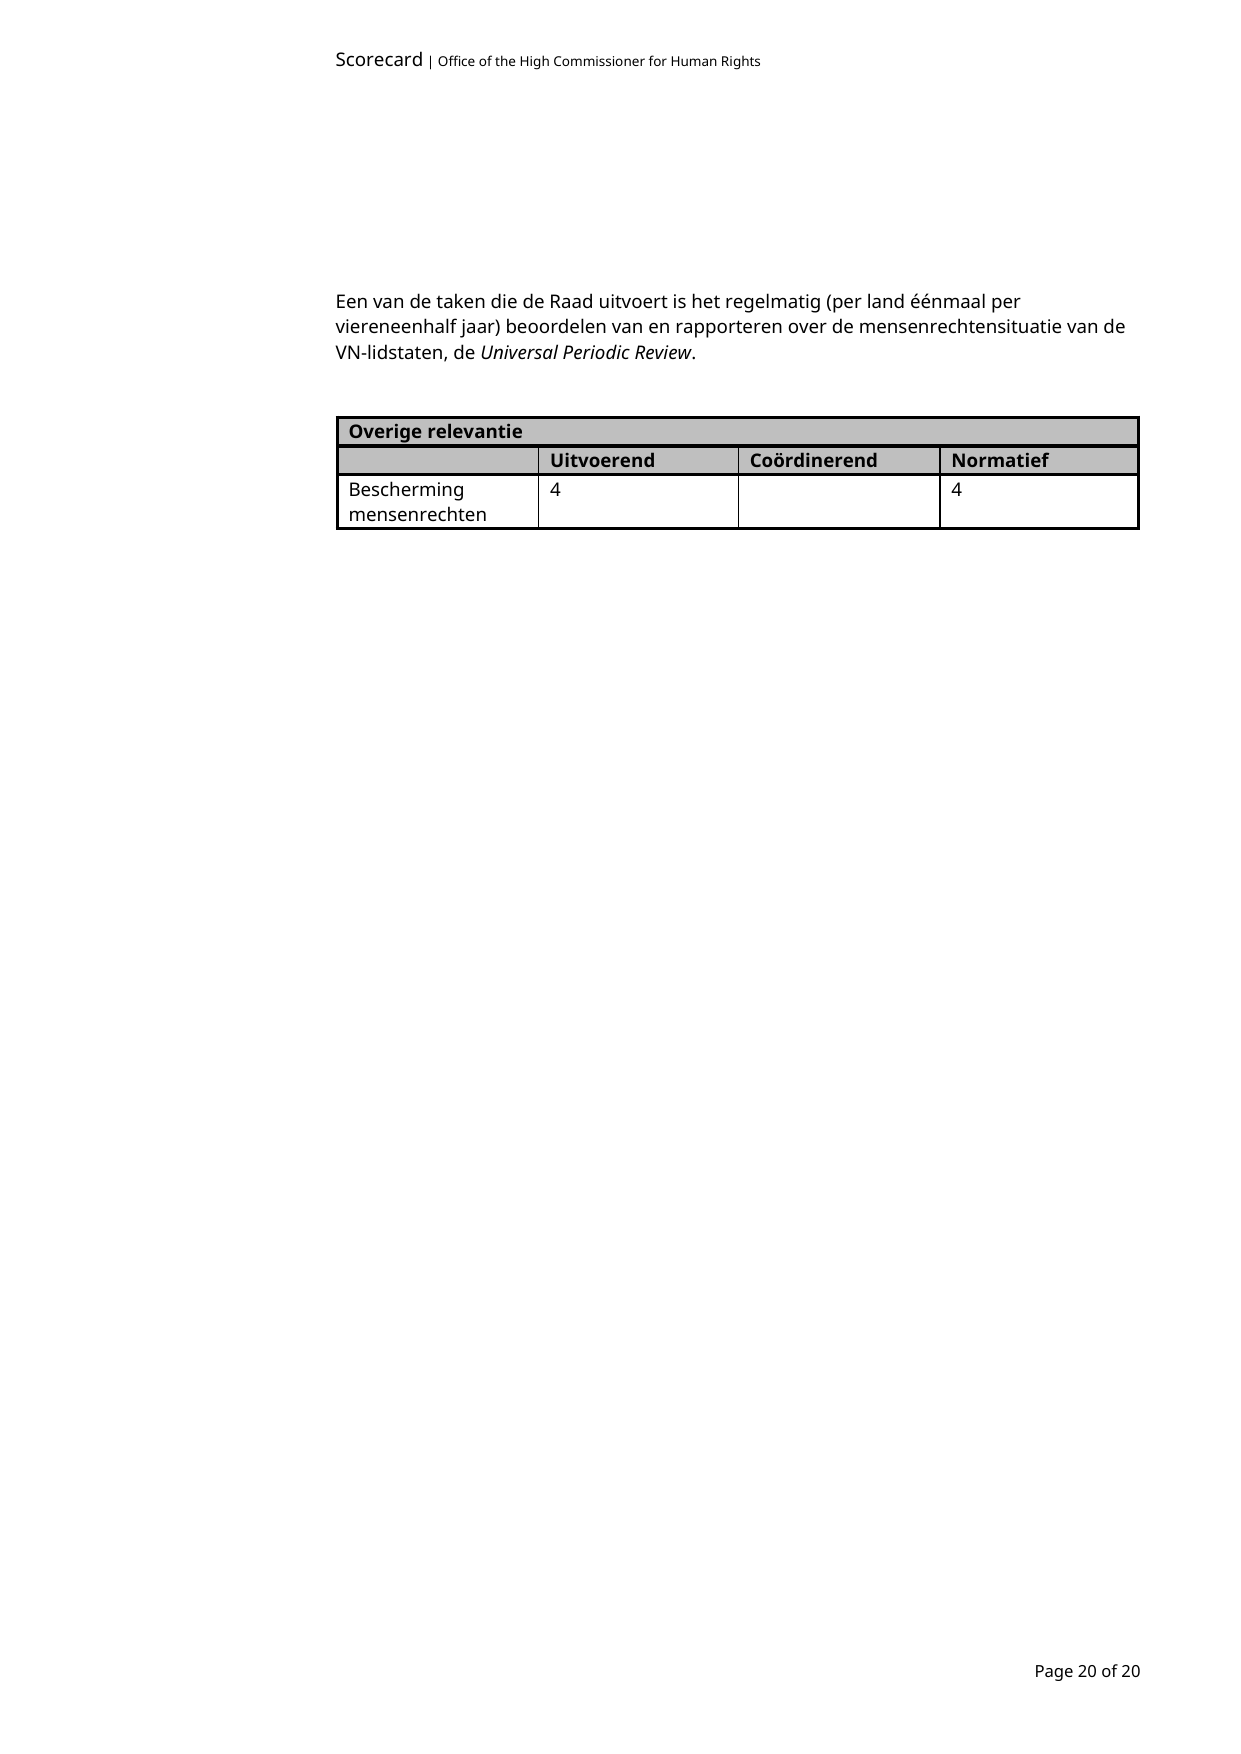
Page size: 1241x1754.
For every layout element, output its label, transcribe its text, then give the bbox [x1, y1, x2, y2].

table_cell Normatief [941, 448, 1137, 473]
table_cell [339, 448, 538, 473]
table_cell [739, 476, 939, 527]
table_cell Coördinerend [739, 448, 939, 473]
text Een van de taken die de Raad uitvoert is het regelmatig (per land éénmaal per viereneenhalf jaar) beoordelen van en rapporteren over de mensenrechtensituatie van de VN-lidstaten, de Universal Periodic Review. [335, 288, 1140, 364]
table_cell 4 [941, 476, 1137, 527]
table_cell 4 [539, 476, 738, 527]
table_cell Uitvoerend [539, 448, 738, 473]
table_cell Bescherming mensenrechten [339, 476, 538, 527]
table_header Overige relevantie [339, 419, 1137, 444]
